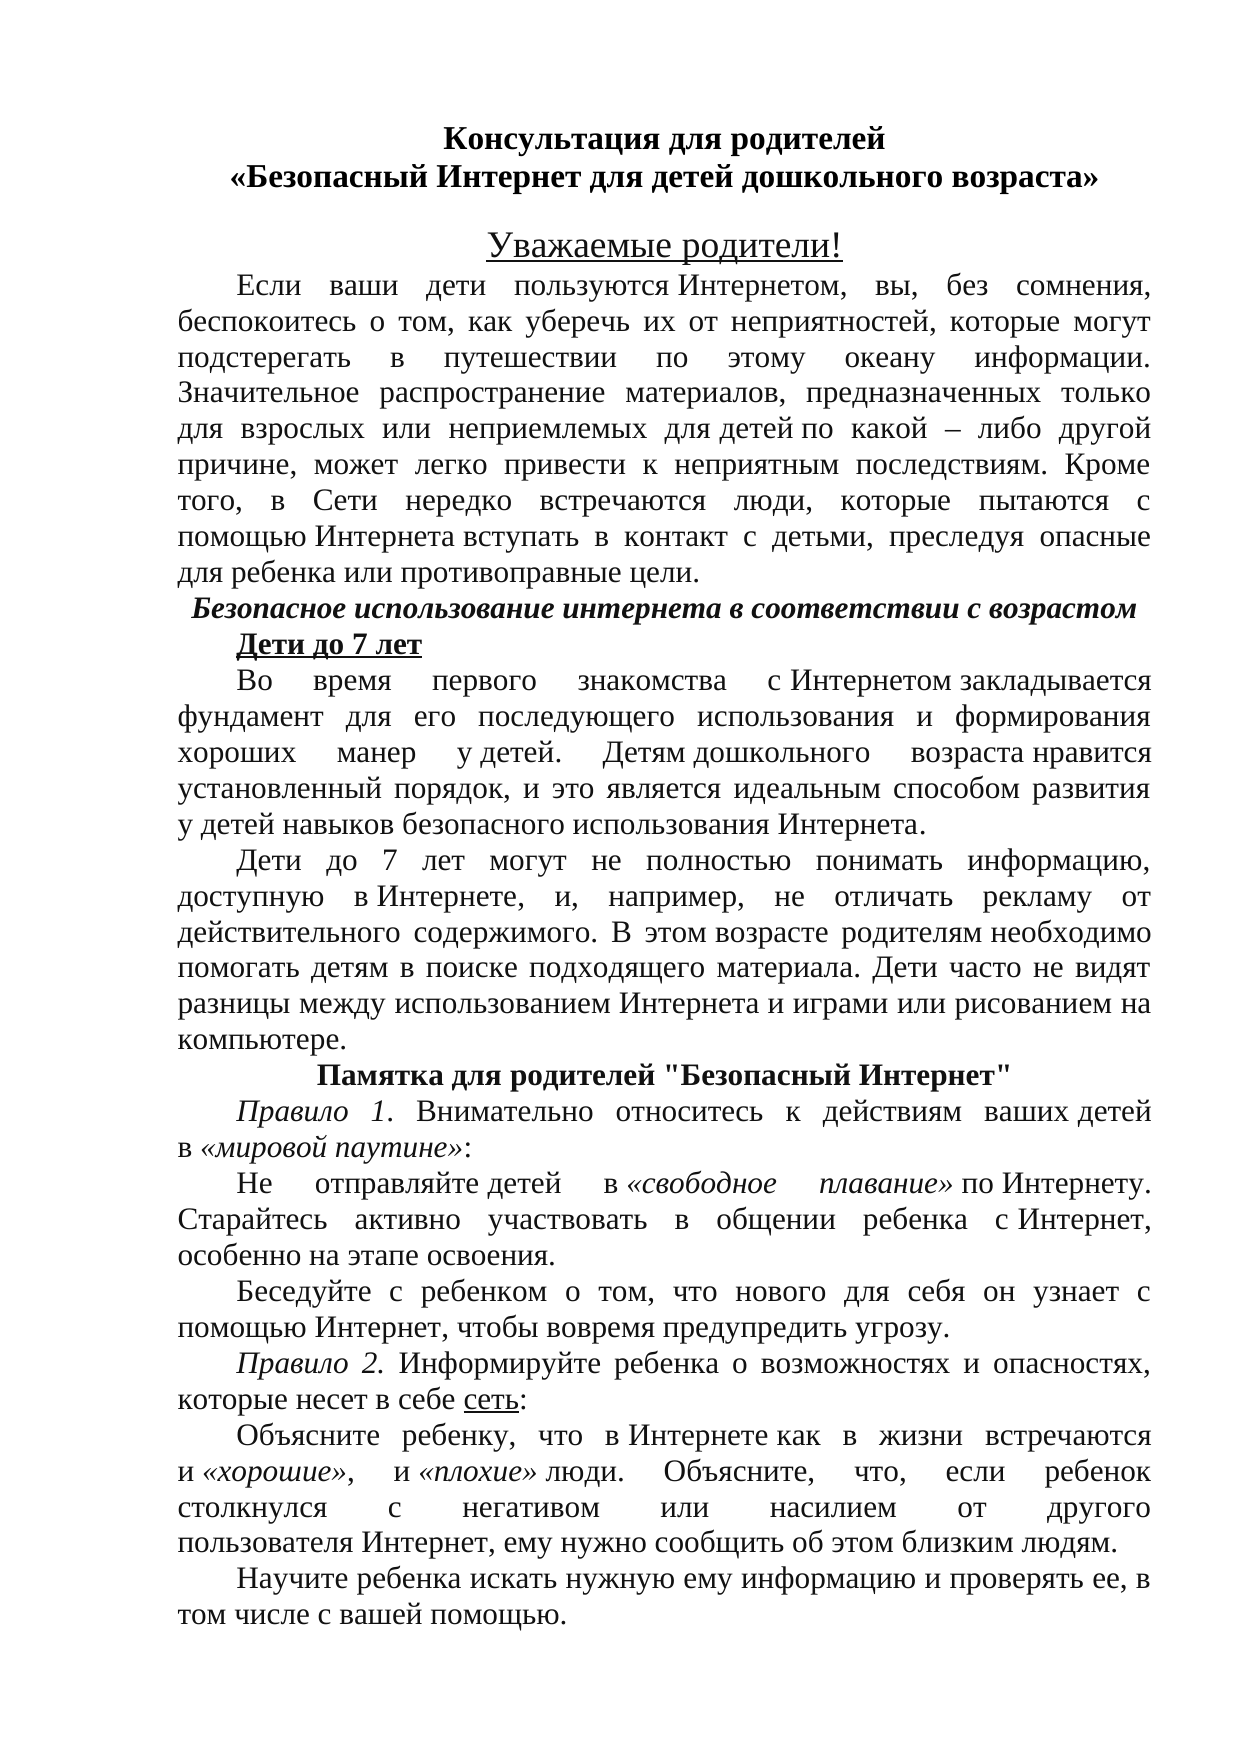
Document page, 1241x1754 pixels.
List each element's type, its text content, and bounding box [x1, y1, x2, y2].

text Не отправляйте детей в «свободное плавание» по Интернету. Старайтесь активно участвовать в общении ребенка с Интернет, особенно на этапе освоения. [177, 1164, 1152, 1272]
text Памятка для родителей "Безопасный Интернет" [177, 1057, 1152, 1092]
text Безопасное использование интернета в соответствии с возрастом [177, 589, 1152, 625]
text Объясните ребенку, что в Интернете как в жизни встречаются и «хорошие», и «плохие» люди. Объясните, что, если ребенок столкнулся с негативом или насилием от другого пользователя Интернет, ему нужно сообщить об этом близким людям. [177, 1416, 1152, 1560]
text Если ваши дети пользуются Интернетом, вы, без сомнения, беспокоитесь о том, как уберечь их от неприятностей, которые могут подстерегать в путешествии по этому океану информации. Значительное распространение материалов, предназначенных только для взрослых или неприемлемых для детей по какой – либо другой причине, может легко привести к неприятным последствиям. Кроме того, в Сети нередко встречаются люди, которые пытаются с помощью Интернета вступать в контакт с детьми, преследуя опасные для ребенка или противоправные цели. [177, 266, 1152, 589]
text Дети до 7 лет могут не полностью понимать информацию, доступную в Интернете, и, например, не отличать рекламу от действительного содержимого. В этом возрасте родителям необходимо помогать детям в поиске подходящего материала. Дети часто не видят разницы между использованием Интернета и играми или рисованием на компьютере. [177, 841, 1152, 1057]
text Беседуйте с ребенком о том, что нового для себя он узнает с помощью Интернет, чтобы вовремя предупредить угрозу. [177, 1272, 1152, 1344]
text Правило 2. Информируйте ребенка о возможностях и опасностях, которые несет в себе сеть: [177, 1344, 1152, 1416]
text Уважаемые родители! [177, 223, 1152, 266]
text «Безопасный Интернет для детей дошкольного возраста» [177, 156, 1152, 223]
text Консультация для родителей [177, 118, 1152, 156]
text Правило 1. Внимательно относитесь к действиям ваших детей в «мировой паутине»: [177, 1092, 1152, 1164]
text Во время первого знакомства с Интернетом закладывается фундамент для его последующего использования и формирования хороших манер у детей. Детям дошкольного возраста нравится установленный порядок, и это является идеальным способом развития у детей навыков безопасного использования Интернета. [177, 661, 1152, 841]
text Дети до 7 лет [177, 625, 1152, 661]
text Научите ребенка искать нужную ему информацию и проверять ее, в том числе с вашей помощью. [177, 1560, 1152, 1632]
